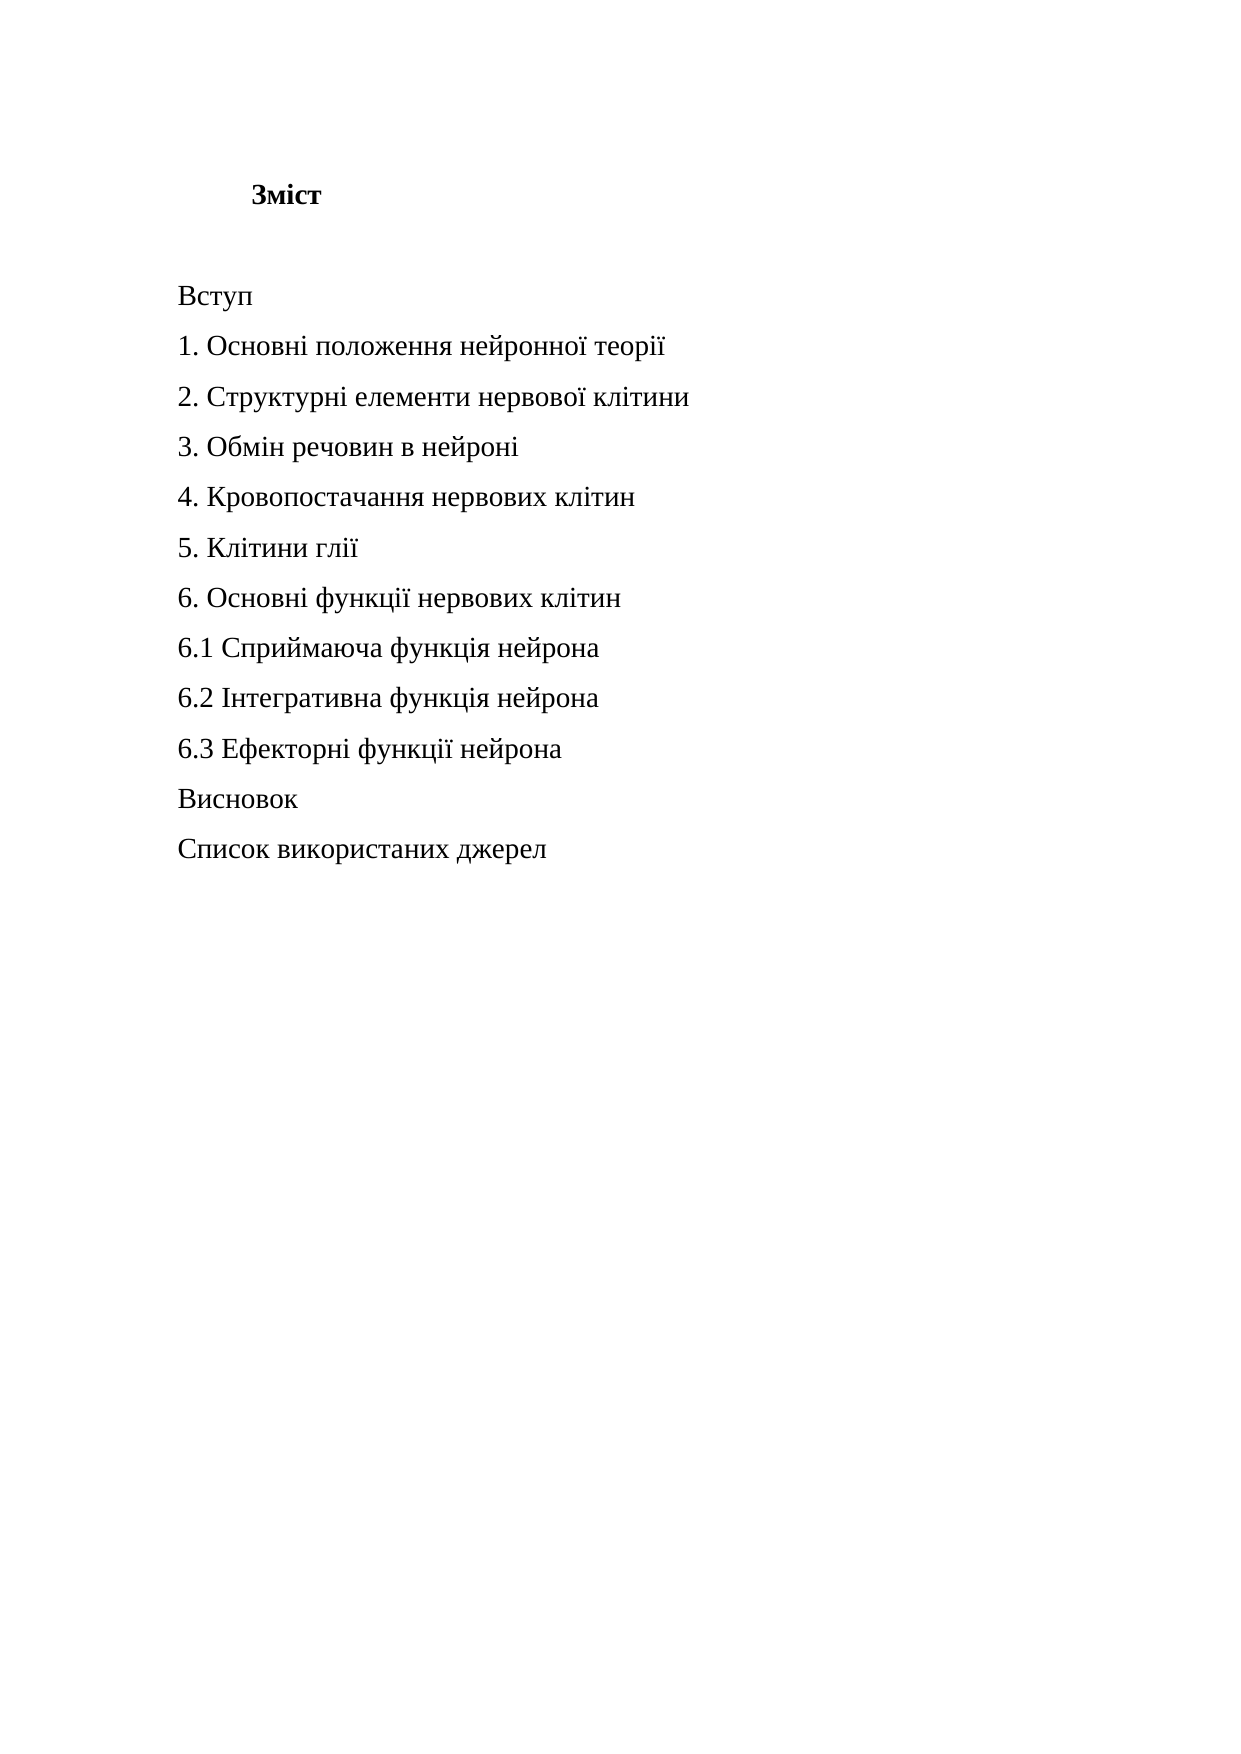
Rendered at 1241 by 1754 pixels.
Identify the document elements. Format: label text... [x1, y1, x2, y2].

text 6.1 Сприймаюча функція нейрона [177, 630, 1152, 664]
text Зміст [177, 177, 1152, 211]
text 5. Клітини глії [177, 530, 1152, 563]
text Висновок [177, 781, 1152, 815]
text 2. Структурні елементи нервової клітини [177, 379, 1152, 412]
text 1. Основні положення нейронної теорії [177, 328, 1152, 362]
text 6. Основні функції нервових клітин [177, 580, 1152, 613]
text Вступ [177, 278, 1152, 312]
text Список використаних джерел [177, 832, 1152, 865]
text 4. Кровопостачання нервових клітин [177, 479, 1152, 513]
text 3. Обмін речовин в нейроні [177, 429, 1152, 463]
text 6.3 Ефекторні функції нейрона [177, 731, 1152, 764]
text 6.2 Інтегративна функція нейрона [177, 681, 1152, 714]
